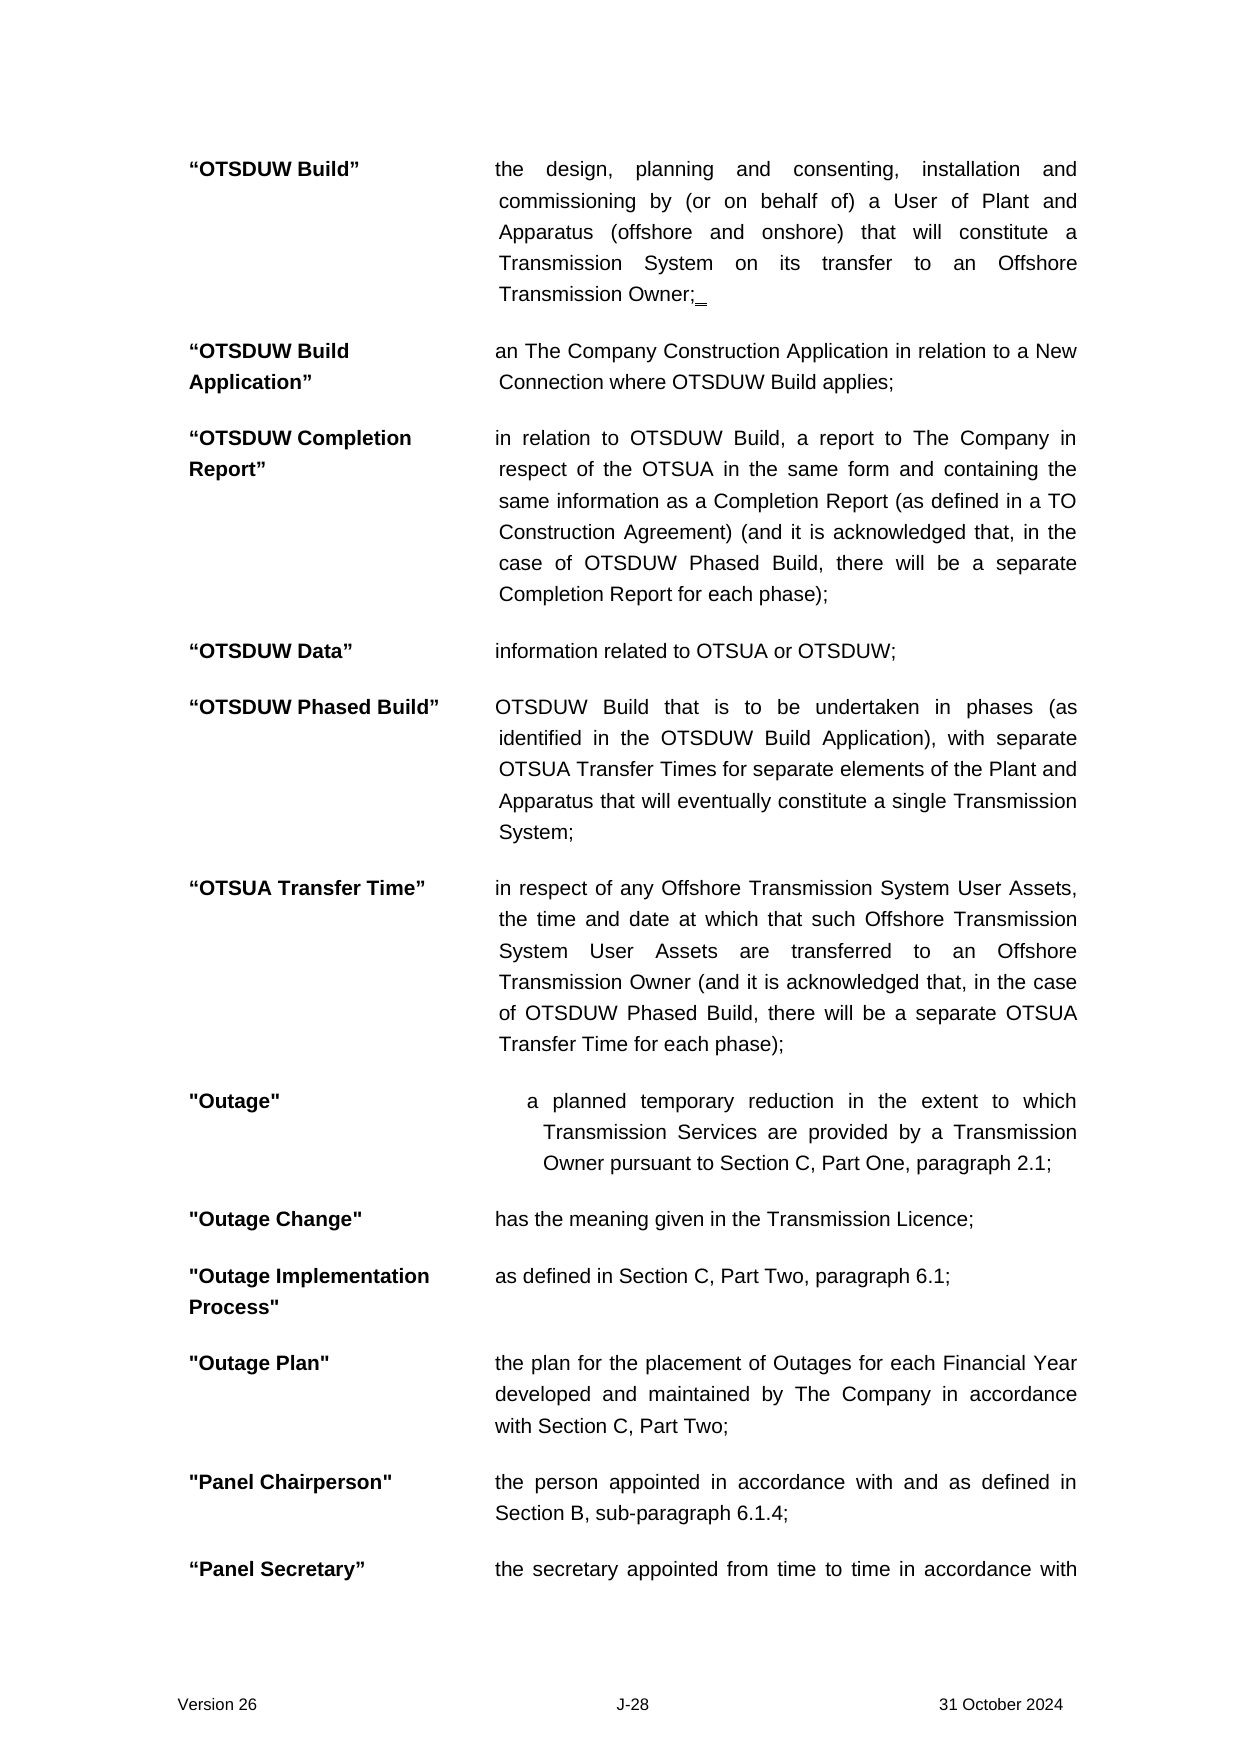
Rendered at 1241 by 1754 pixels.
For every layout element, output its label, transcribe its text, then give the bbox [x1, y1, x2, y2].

table_cell a planned temporary reduction in the extent to which Transmission Services are provided by a Transmission Owner pursuant to Section C, Part One, paragraph 2.1; [484, 1081, 1089, 1200]
table_cell in respect of any Offshore Transmission System User Assets, the time and date at which that such Offshore Transmission System User Assets are transferred to an Offshore Transmission Owner (and it is acknowledged that, in the case of OTSDUW Phased Build, there will be a separate OTSUA Transfer Time for each phase); [484, 869, 1089, 1081]
table_cell in relation to OTSDUW Build, a report to The Company in respect of the OTSUA in the same form and containing the same information as a Completion Report (as defined in a TO Construction Agreement) (and it is acknowledged that, in the case of OTSDUW Phased Build, there will be a separate Completion Report for each phase); [484, 419, 1089, 631]
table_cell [484, 1550, 1089, 1606]
table_cell “OTSDUW Phased Build” [177, 688, 484, 869]
table_cell "Outage Plan" [177, 1344, 484, 1462]
table_cell "Panel Chairperson" [177, 1463, 484, 1550]
table_cell "Outage Implementation Process" [177, 1256, 484, 1344]
table_cell “OTSDUW Data” [177, 631, 484, 687]
table_cell the person appointed in accordance with and as defined in Section B, sub-paragraph 6.1.4; [484, 1463, 1089, 1550]
table_cell “OTSDUW Completion Report” [177, 419, 484, 631]
table_cell "Outage" [177, 1081, 484, 1200]
table_cell “Panel Secretary” [177, 1550, 484, 1606]
table_cell information related to OTSUA or OTSDUW; [484, 631, 1089, 687]
table_cell as defined in Section C, Part Two, paragraph 6.1; [484, 1256, 1089, 1344]
table_cell has the meaning given in the Transmission Licence; [484, 1200, 1089, 1256]
table_cell OTSDUW Build that is to be undertaken in phases (as identified in the OTSDUW Build Application), with separate OTSUA Transfer Times for separate elements of the Plant and Apparatus that will eventually constitute a single Transmission System; [484, 688, 1089, 869]
table_cell “OTSUA Transfer Time” [177, 869, 484, 1081]
table_cell the design, planning and consenting, installation and commissioning by (or on behalf of) a User of Plant and Apparatus (offshore and onshore) that will constitute a Transmission System on its transfer to an Offshore Transmission Owner; [484, 150, 1089, 331]
table_cell the plan for the placement of Outages for each Financial Year developed and maintained by The Company in accordance with Section C, Part Two; [484, 1344, 1089, 1462]
table_cell an The Company Construction Application in relation to a New Connection where OTSDUW Build applies; [484, 331, 1089, 419]
table_cell “OTSDUW Build” [177, 150, 484, 331]
table_cell "Outage Change" [177, 1200, 484, 1256]
table_cell “OTSDUW Build Application” [177, 331, 484, 419]
